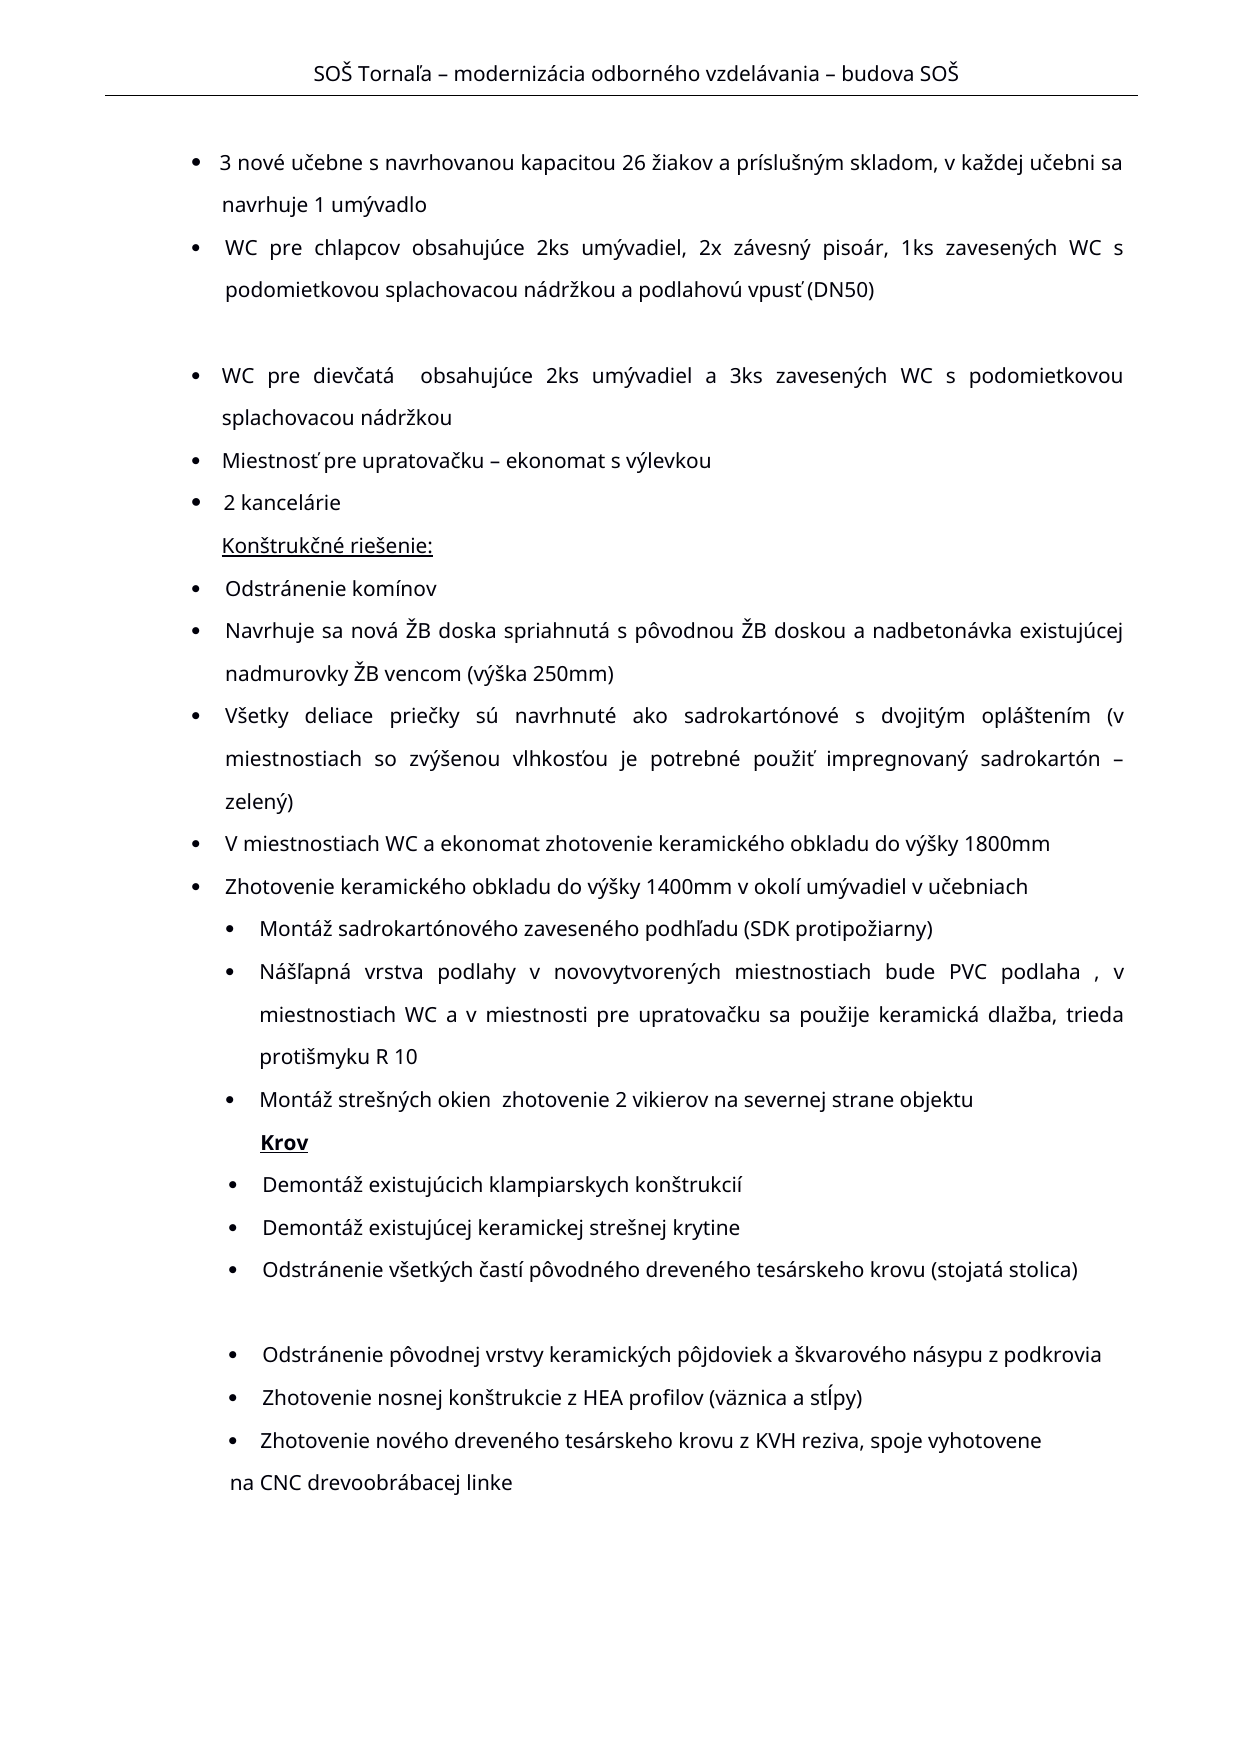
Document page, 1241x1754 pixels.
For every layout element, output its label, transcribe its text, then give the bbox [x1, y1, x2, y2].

text Konštrukčné riešenie: [148, 531, 1125, 559]
list WC pre dievčatá obsahujúce 2ks umývadiel a 3ks zavesených WC s podomietkovou splachovacou nádržkou [192, 361, 1125, 432]
list Zhotovenie keramického obkladu do výšky 1400mm v okolí umývadiel v učebniach [192, 872, 1125, 900]
list Odstránenie všetkých častí pôvodného dreveného tesárskeho krovu (stojatá stolica) [229, 1255, 1125, 1284]
list Zhotovenie nového dreveného tesárskeho krovu z KVH reziva, spoje vyhotovene [229, 1426, 1125, 1454]
list Montáž sadrokartónového zaveseného podhľadu (SDK protipožiarny) [226, 914, 1125, 943]
list Všetky deliace priečky sú navrhnuté ako sadrokartónové s dvojitým opláštením (v miestnostiach so zvýšenou vlhkosťou je potrebné použiť impregnovaný sadrokartón – zelený) [192, 702, 1125, 815]
list Odstránenie pôvodnej vrstvy keramických pôjdoviek a škvarového násypu z podkrovia [229, 1341, 1125, 1369]
list Nášľapná vrstva podlahy v novovytvorených miestnostiach bude PVC podlaha , v miestnostiach WC a v miestnosti pre upratovačku sa použije keramická dlažba, trieda protišmyku R 10 [226, 957, 1125, 1071]
list 2 kancelárie [192, 488, 1125, 517]
list Demontáž existujúcej keramickej strešnej krytine [229, 1213, 1125, 1241]
list Montáž strešných okien zhotovenie 2 vikierov na severnej strane objektu [226, 1085, 1125, 1113]
list Miestnosť pre upratovačku – ekonomat s výlevkou [192, 446, 1125, 474]
text na CNC drevoobrábacej linke [192, 1468, 1125, 1497]
list 3 nové učebne s navrhovanou kapacitou 26 žiakov a príslušným skladom, v každej učebni sa navrhuje 1 umývadlo [192, 148, 1125, 219]
list WC pre chlapcov obsahujúce 2ks umývadiel, 2x závesný pisoár, 1ks zavesených WC s podomietkovou splachovacou nádržkou a podlahovú vpusť (DN50) [192, 233, 1125, 304]
list Zhotovenie nosnej konštrukcie z HEA profilov (väznica a stĺpy) [229, 1383, 1125, 1412]
text Krov [115, 1128, 1125, 1156]
list Odstránenie komínov [192, 574, 1125, 602]
list V miestnostiach WC a ekonomat zhotovenie keramického obkladu do výšky 1800mm [192, 829, 1125, 858]
list Demontáž existujúcich klampiarskych konštrukcií [229, 1170, 1125, 1199]
list Navrhuje sa nová ŽB doska spriahnutá s pôvodnou ŽB doskou a nadbetonávka existujúcej nadmurovky ŽB vencom (výška 250mm) [192, 616, 1125, 687]
